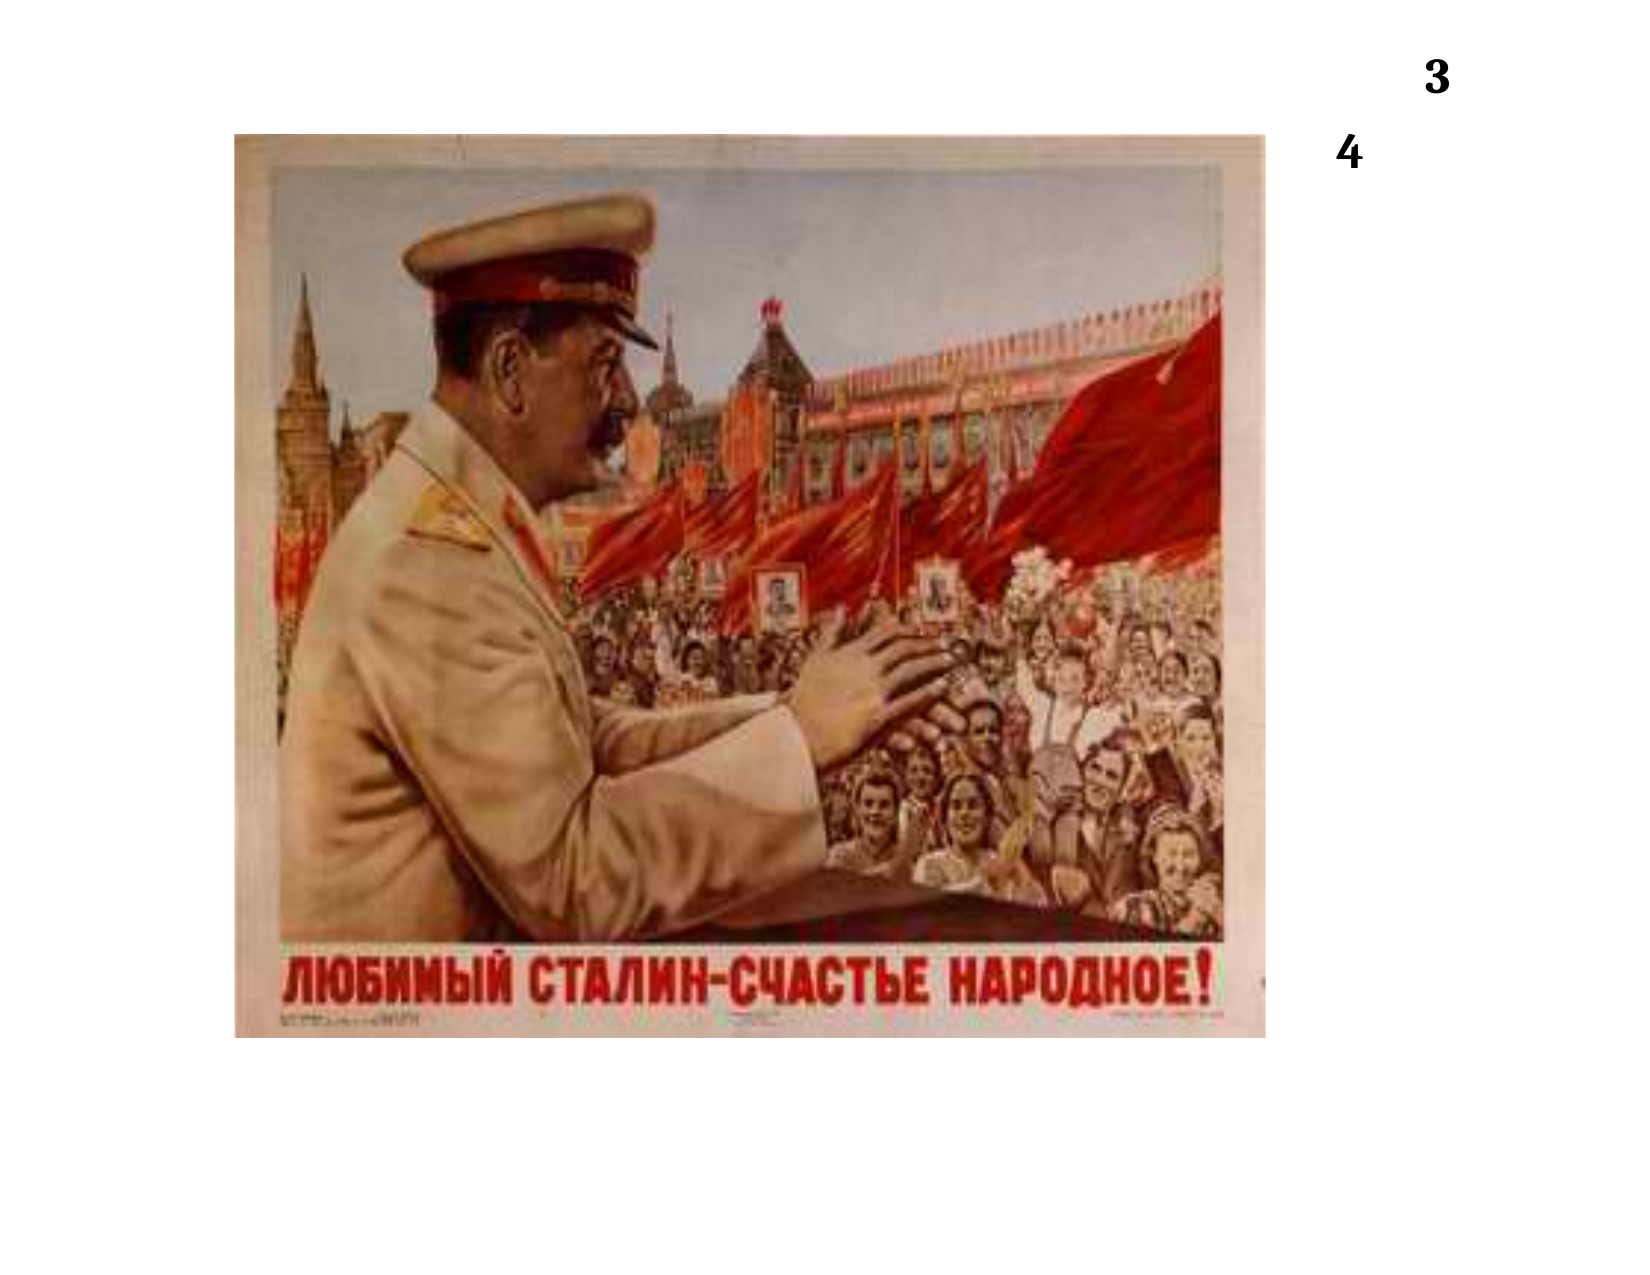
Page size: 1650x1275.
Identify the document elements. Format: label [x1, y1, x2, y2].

picture [234, 134, 1266, 1038]
